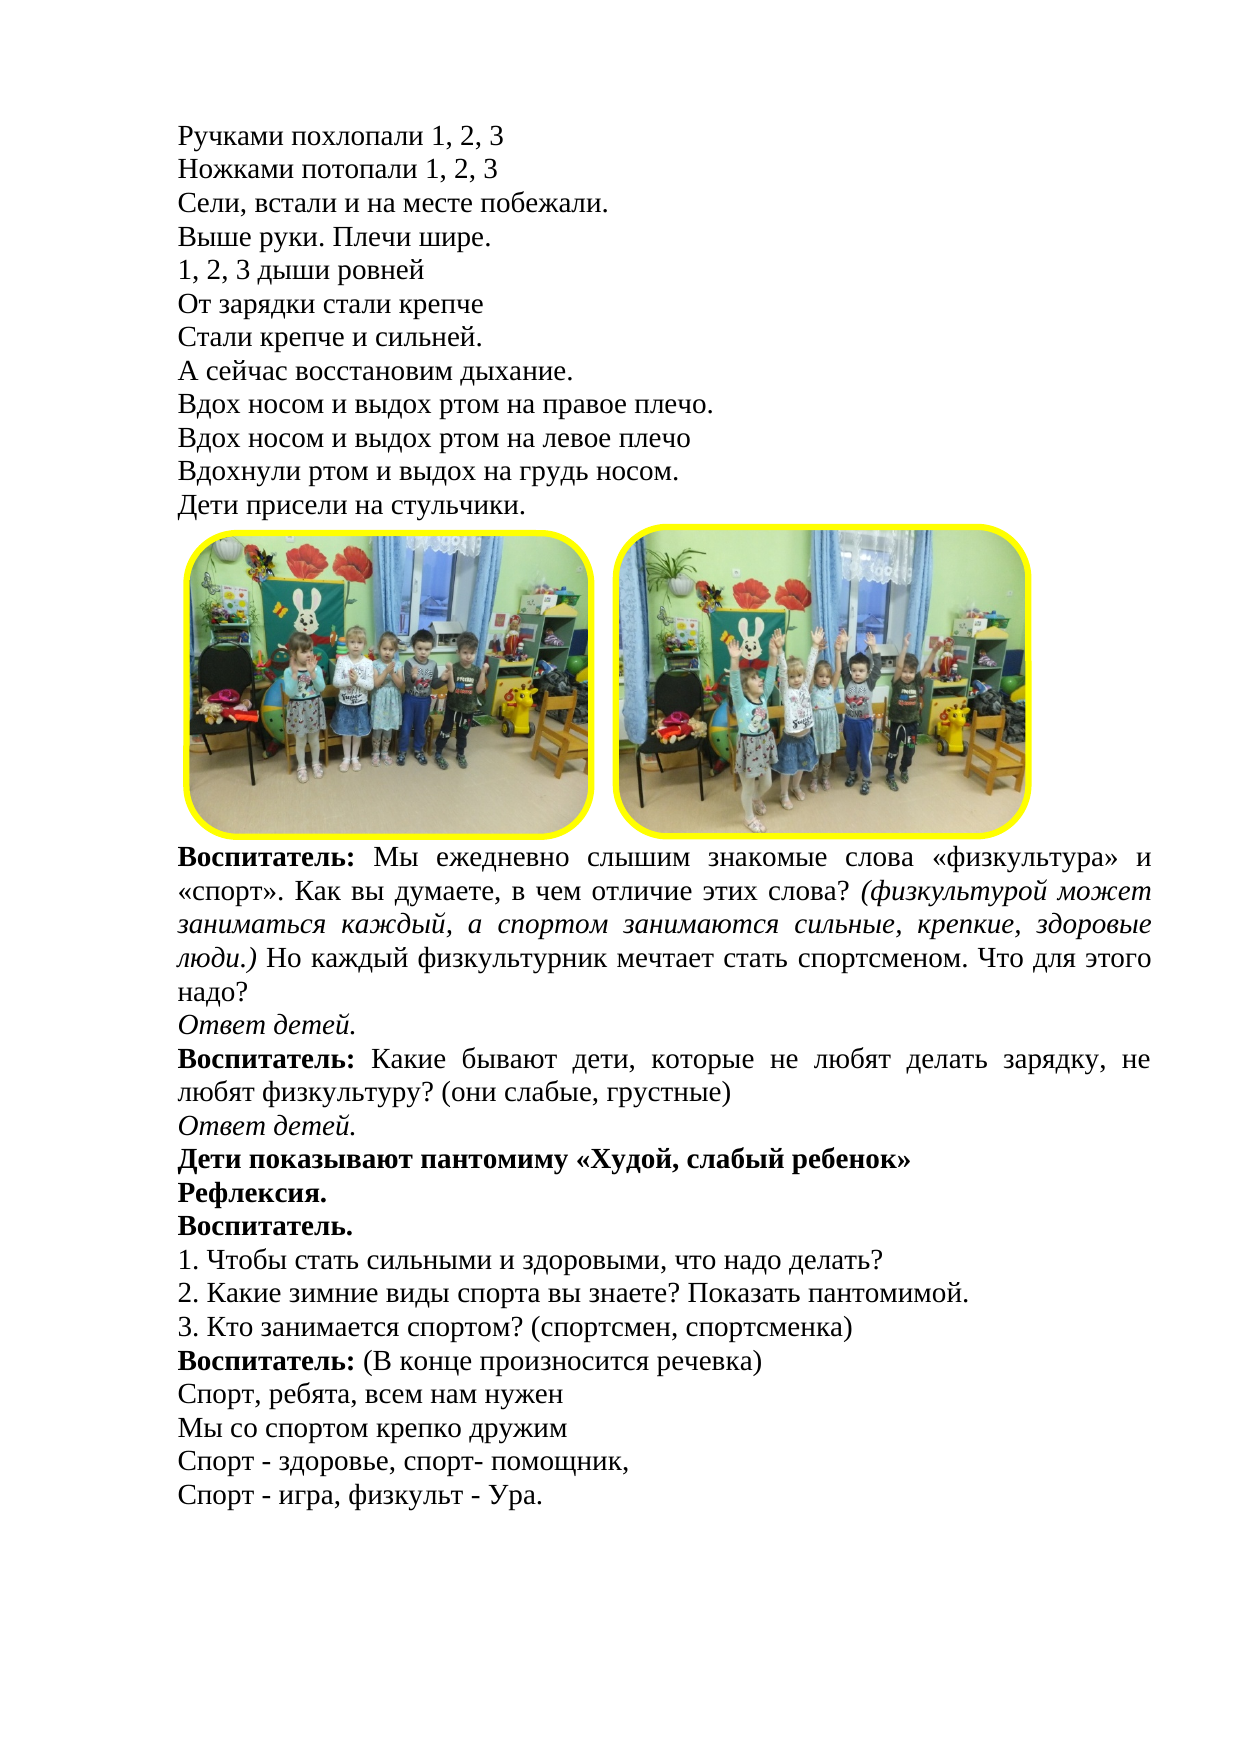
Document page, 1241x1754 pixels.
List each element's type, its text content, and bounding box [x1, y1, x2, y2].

text Спорт, ребята, всем нам нужен [177, 1376, 1152, 1410]
text От зарядки стали крепче [177, 286, 1152, 319]
picture [190, 537, 588, 833]
text Вдох носом и выдох ртом на правое плечо. [177, 386, 1152, 420]
text Стали крепче и сильней. [177, 319, 1152, 353]
text Воспитатель: Мы ежедневно слышим знакомые слова «физкультура» и «спорт». Как вы думаете, в чем отличие этих слова? (физкультурой может заниматься каждый, а спортом занимаются сильные, крепкие, здоровые люди.) Но каждый физкультурник мечтает стать спортсменом. Что для этого надо? [177, 839, 1152, 1007]
text Воспитатель. [177, 1208, 1152, 1242]
text 1, 2, 3 дыши ровней [177, 252, 1152, 286]
text Ручками похлопали 1, 2, 3 [177, 118, 1152, 152]
text Ножками потопали 1, 2, 3 [177, 152, 1152, 185]
text Вдохнули ртом и выдох на грудь носом. [177, 453, 1152, 487]
text Спорт - игра, физкульт - Ура. [177, 1477, 1152, 1510]
text 2. Какие зимние виды спорта вы знаете? Показать пантомимой. [177, 1276, 1152, 1309]
text Ответ детей. [177, 1007, 1152, 1041]
text 1. Чтобы стать сильными и здоровыми, что надо делать? [177, 1242, 1152, 1276]
text Воспитатель: (В конце произносится речевка) [177, 1343, 1152, 1376]
text А сейчас восстановим дыхание. [177, 353, 1152, 386]
text 3. Кто занимается спортом? (спортсмен, спортсменка) [177, 1309, 1152, 1343]
text Сели, встали и на месте побежали. [177, 185, 1152, 219]
text Рефлексия. [177, 1175, 1152, 1208]
text Спорт - здоровье, спорт- помощник, [177, 1443, 1152, 1477]
text Мы со спортом крепко дружим [177, 1410, 1152, 1443]
text Воспитатель: Какие бывают дети, которые не любят делать зарядку, не любят физкультуру? (они слабые, грустные) [177, 1041, 1152, 1108]
picture [619, 531, 1025, 833]
text Вдох носом и выдох ртом на левое плечо [177, 420, 1152, 453]
text Ответ детей. [177, 1108, 1152, 1141]
text Дети присели на стульчики. [177, 487, 1152, 521]
text Выше руки. Плечи шире. [177, 219, 1152, 252]
text Дети показывают пантомиму «Худой, слабый ребенок» [177, 1141, 1152, 1175]
